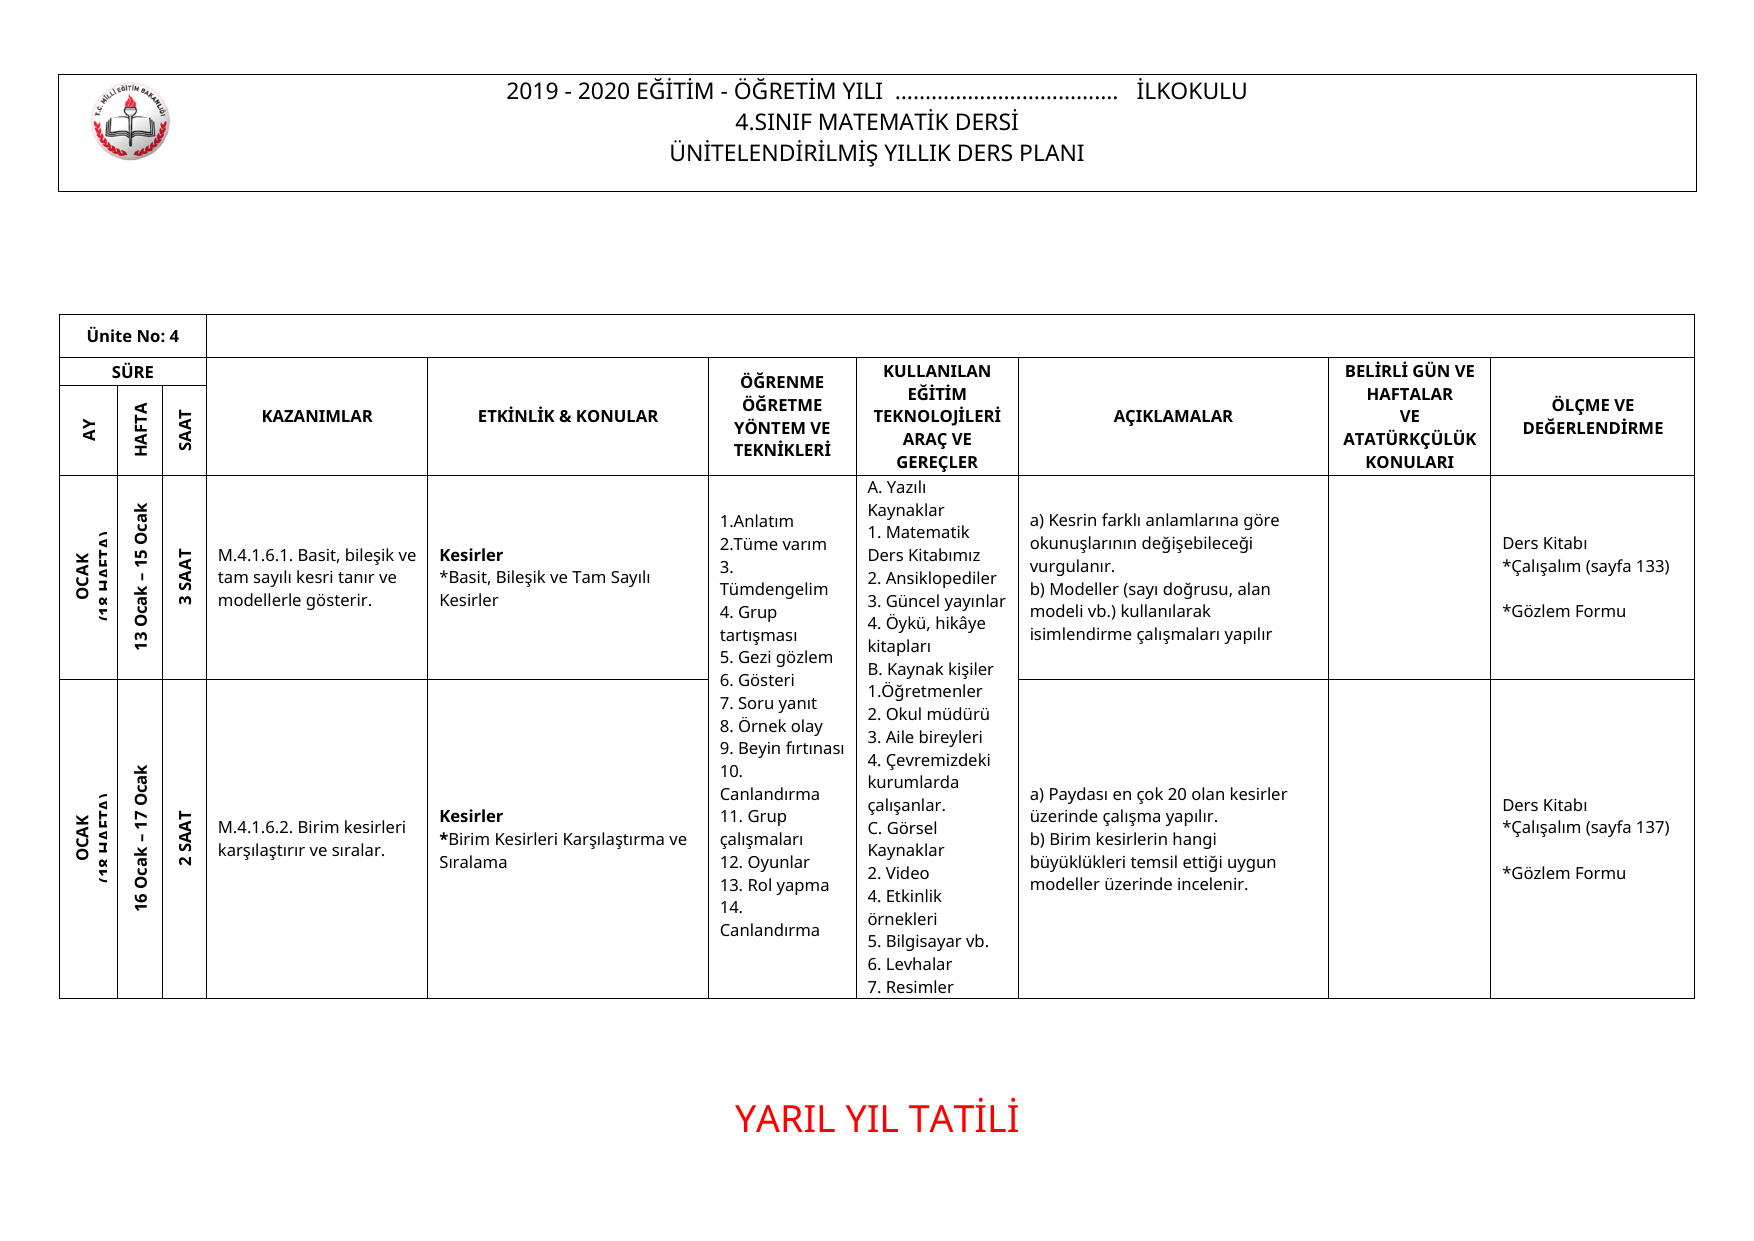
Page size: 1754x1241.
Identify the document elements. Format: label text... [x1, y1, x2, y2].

table_cell KULLANILAN EĞİTİM TEKNOLOJİLERİ ARAÇ VE GEREÇLER [857, 358, 1018, 475]
table_cell a) Paydası en çok 20 olan kesirler üzerinde çalışma yapılır. b) Birim kesirlerin hangi büyüklükleri temsil ettiği uygun modeller üzerinde incelenir. [1019, 680, 1328, 998]
table_cell ÖLÇME VE DEĞERLENDİRME [1491, 358, 1694, 475]
table_cell A. Yazılı Kaynaklar 1. Matematik Ders Kitabımız 2. Ansiklopediler 3. Güncel yayınlar 4. Öykü, hikâye kitapları B. Kaynak kişiler 1.Öğretmenler 2. Okul müdürü 3. Aile bireyleri 4. Çevremizdeki kurumlarda çalışanlar. C. Görsel Kaynaklar 2. Video 4. Etkinlik örnekleri 5. Bilgisayar vb. 6. Levhalar 7. Resimler [857, 476, 1018, 998]
table_cell SAAT [163, 386, 206, 475]
table_cell OCAK (18.HAFTA) [60, 680, 117, 998]
table_cell KAZANIMLAR [207, 358, 427, 475]
table_cell 16 Ocak – 17 Ocak [118, 680, 162, 998]
table_cell BELİRLİ GÜN VE HAFTALAR VE ATATÜRKÇÜLÜK KONULARI [1329, 358, 1490, 475]
table_cell 3 SAAT [163, 476, 206, 679]
table_cell Ders Kitabı *Çalışalım (sayfa 137) *Gözlem Formu [1491, 680, 1694, 998]
table_cell Kesirler *Birim Kesirleri Karşılaştırma ve Sıralama [428, 680, 708, 998]
table_cell OCAK (18.HAFTA) [60, 476, 117, 679]
table_cell AY [60, 386, 117, 475]
table_cell [1329, 476, 1490, 679]
table_cell 1.Anlatım 2.Tüme varım 3. Tümdengelim 4. Grup tartışması 5. Gezi gözlem 6. Gösteri 7. Soru yanıt 8. Örnek olay 9. Beyin fırtınası 10. Canlandırma 11. Grup çalışmaları 12. Oyunlar 13. Rol yapma 14. Canlandırma [709, 476, 856, 998]
table_cell M.4.1.6.2. Birim kesirleri karşılaştırır ve sıralar. [207, 680, 427, 998]
table_cell HAFTA [118, 386, 162, 475]
table_cell a) Kesrin farklı anlamlarına göre okunuşlarının değişebileceği vurgulanır. b) Modeller (sayı doğrusu, alan modeli vb.) kullanılarak isimlendirme çalışmaları yapılır [1019, 476, 1328, 679]
table_cell SÜRE [60, 358, 206, 385]
table_cell Ders Kitabı *Çalışalım (sayfa 133) *Gözlem Formu [1491, 476, 1694, 679]
table_cell AÇIKLAMALAR [1019, 358, 1328, 475]
table_cell Kesirler *Basit, Bileşik ve Tam Sayılı Kesirler [428, 476, 708, 679]
table_header [207, 315, 1694, 357]
text YARIL YIL TATİLİ [59, 1093, 1695, 1144]
table_cell 2 SAAT [163, 680, 206, 998]
picture [85, 77, 175, 167]
table_cell 13 Ocak – 15 Ocak [118, 476, 162, 679]
table_cell [1329, 680, 1490, 998]
table_cell ETKİNLİK & KONULAR [428, 358, 708, 475]
table_cell ÖĞRENME ÖĞRETME YÖNTEM VE TEKNİKLERİ [709, 358, 856, 475]
table_cell M.4.1.6.1. Basit, bileşik ve tam sayılı kesri tanır ve modellerle gösterir. [207, 476, 427, 679]
table_header Ünite No: 4 [60, 315, 206, 357]
